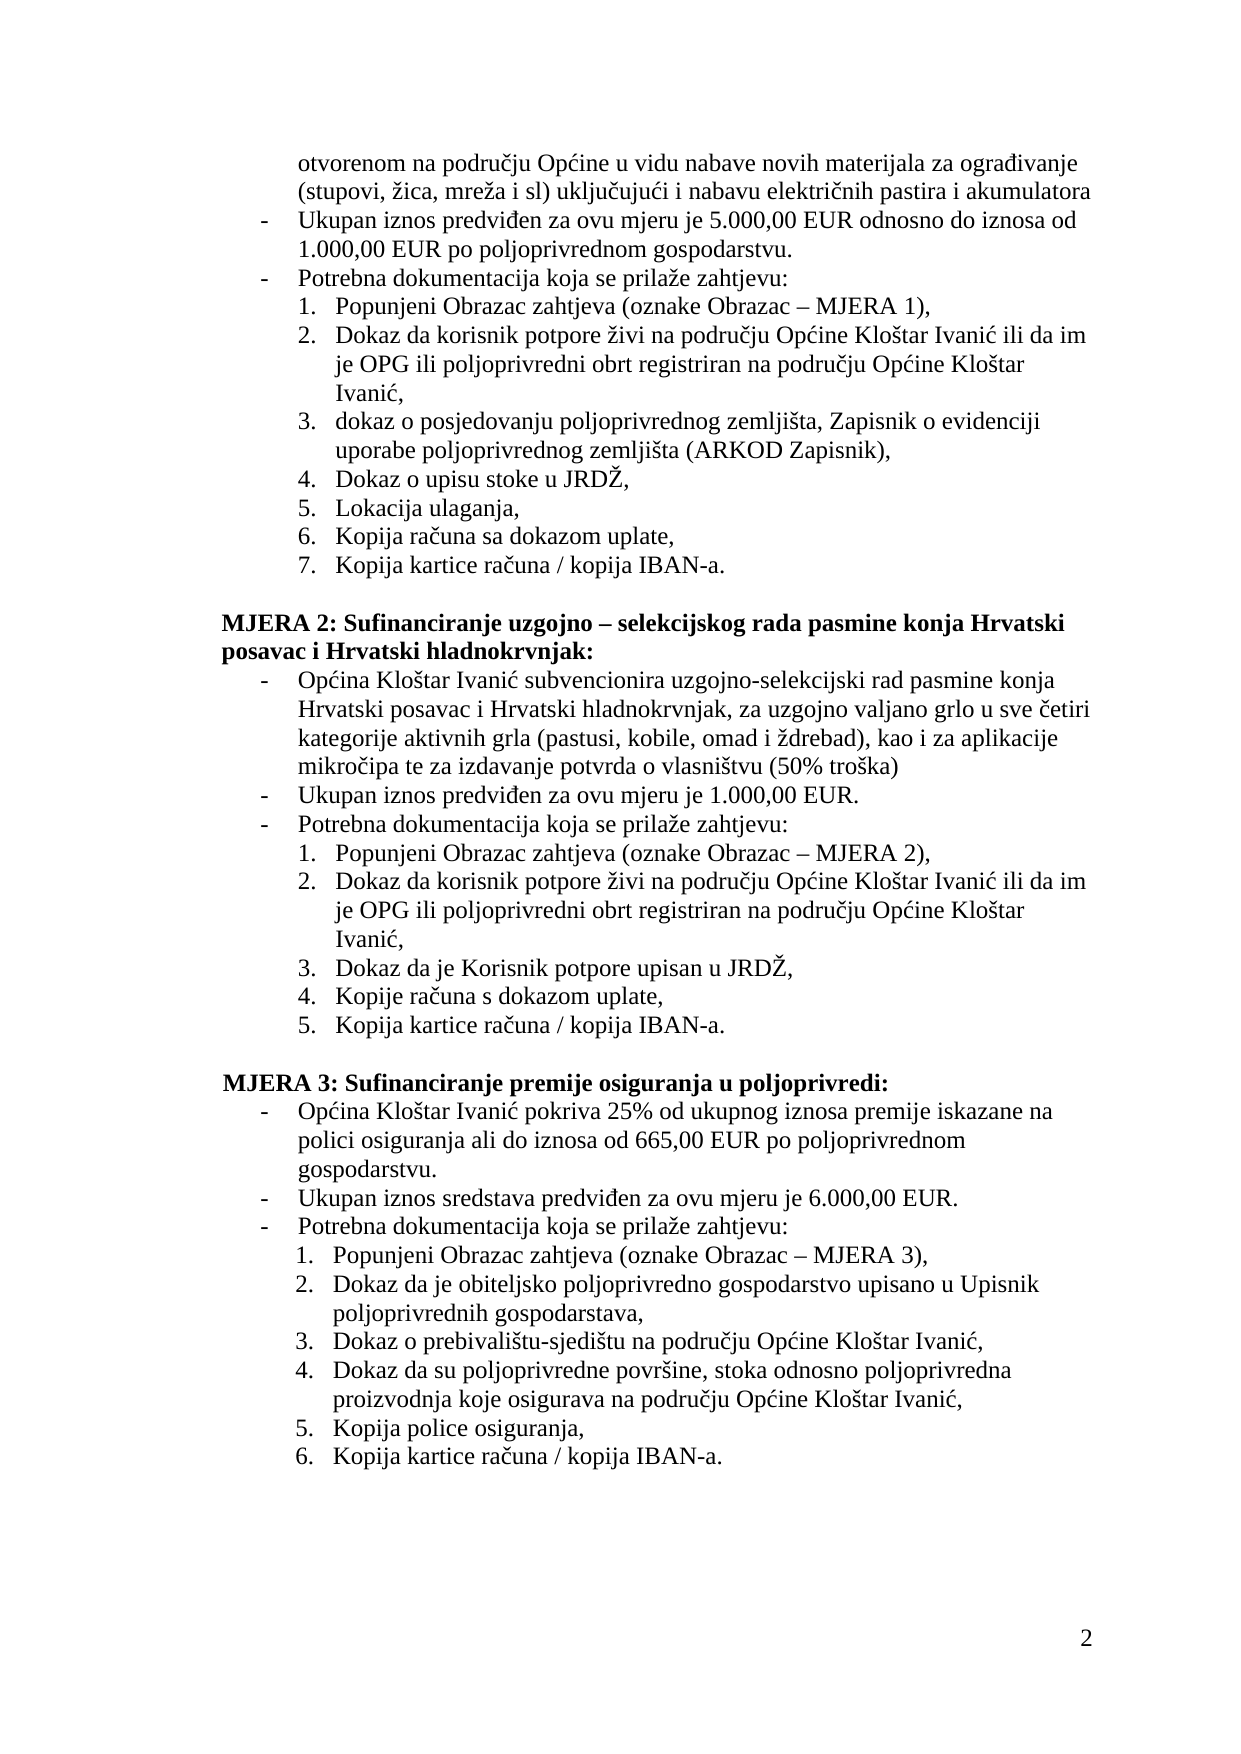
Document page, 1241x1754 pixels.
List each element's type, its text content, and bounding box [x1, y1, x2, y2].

list Općina Kloštar Ivanić pokriva 25% od ukupnog iznosa premije iskazane na polici osiguranja ali do iznosa od 665,00 EUR po poljoprivrednom gospodarstvu. [260, 1096, 1093, 1183]
list Potrebna dokumentacija koja se prilaže zahtjevu: [260, 1211, 1093, 1240]
list Kopije računa s dokazom uplate, [298, 981, 1093, 1010]
list Potrebna dokumentacija koja se prilaže zahtjevu: [260, 809, 1093, 838]
list Popunjeni Obrazac zahtjeva (oznake Obrazac – MJERA 1), [298, 291, 1093, 320]
list Popunjeni Obrazac zahtjeva (oznake Obrazac – MJERA 2), [298, 838, 1093, 866]
list Dokaz o upisu stoke u JRDŽ, [298, 464, 1093, 493]
text MJERA 2: Sufinanciranje uzgojno – selekcijskog rada pasmine konja Hrvatski posavac i Hrvatski hladnokrvnjak: [221, 608, 1093, 665]
list Kopija kartice računa / kopija IBAN-a. [298, 550, 1093, 579]
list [260, 148, 1093, 205]
list MJERA 3: Sufinanciranje premije osiguranja u poljoprivredi: [223, 1068, 1093, 1096]
list Dokaz da korisnik potpore živi na području Općine Kloštar Ivanić ili da im je OPG ili poljoprivredni obrt registriran na području Općine Kloštar Ivanić, [298, 320, 1093, 406]
list Ukupan iznos predviđen za ovu mjeru je 1.000,00 EUR. [260, 780, 1093, 809]
list Popunjeni Obrazac zahtjeva (oznake Obrazac – MJERA 3), [295, 1240, 1093, 1269]
list Kopija police osiguranja, [295, 1413, 1093, 1441]
list dokaz o posjedovanju poljoprivrednog zemljišta, Zapisnik o evidenciji uporabe poljoprivrednog zemljišta (ARKOD Zapisnik), [298, 406, 1093, 464]
list Dokaz o prebivalištu-sjedištu na području Općine Kloštar Ivanić, [295, 1326, 1093, 1355]
list Dokaz da korisnik potpore živi na području Općine Kloštar Ivanić ili da im je OPG ili poljoprivredni obrt registriran na području Općine Kloštar Ivanić, [298, 866, 1093, 953]
list Kopija kartice računa / kopija IBAN-a. [295, 1441, 1093, 1470]
list Dokaz da je obiteljsko poljoprivredno gospodarstvo upisano u Upisnik poljoprivrednih gospodarstava, [295, 1269, 1093, 1326]
list Ukupan iznos predviđen za ovu mjeru je 5.000,00 EUR odnosno do iznosa od 1.000,00 EUR po poljoprivrednom gospodarstvu. [260, 205, 1093, 263]
list Dokaz da je Korisnik potpore upisan u JRDŽ, [298, 953, 1093, 981]
list Ukupan iznos sredstava predviđen za ovu mjeru je 6.000,00 EUR. [260, 1183, 1093, 1211]
list Dokaz da su poljoprivredne površine, stoka odnosno poljoprivredna proizvodnja koje osigurava na području Općine Kloštar Ivanić, [295, 1355, 1093, 1413]
list Kopija kartice računa / kopija IBAN-a. [298, 1010, 1093, 1039]
list Lokacija ulaganja, [298, 493, 1093, 521]
list Potrebna dokumentacija koja se prilaže zahtjevu: [260, 263, 1093, 291]
list Kopija računa sa dokazom uplate, [298, 521, 1093, 550]
list Općina Kloštar Ivanić subvencionira uzgojno-selekcijski rad pasmine konja Hrvatski posavac i Hrvatski hladnokrvnjak, za uzgojno valjano grlo u sve četiri kategorije aktivnih grla (pastusi, kobile, omad i ždrebad), kao i za aplikacije mikročipa te za izdavanje potvrda o vlasništvu (50% troška) [260, 665, 1093, 780]
